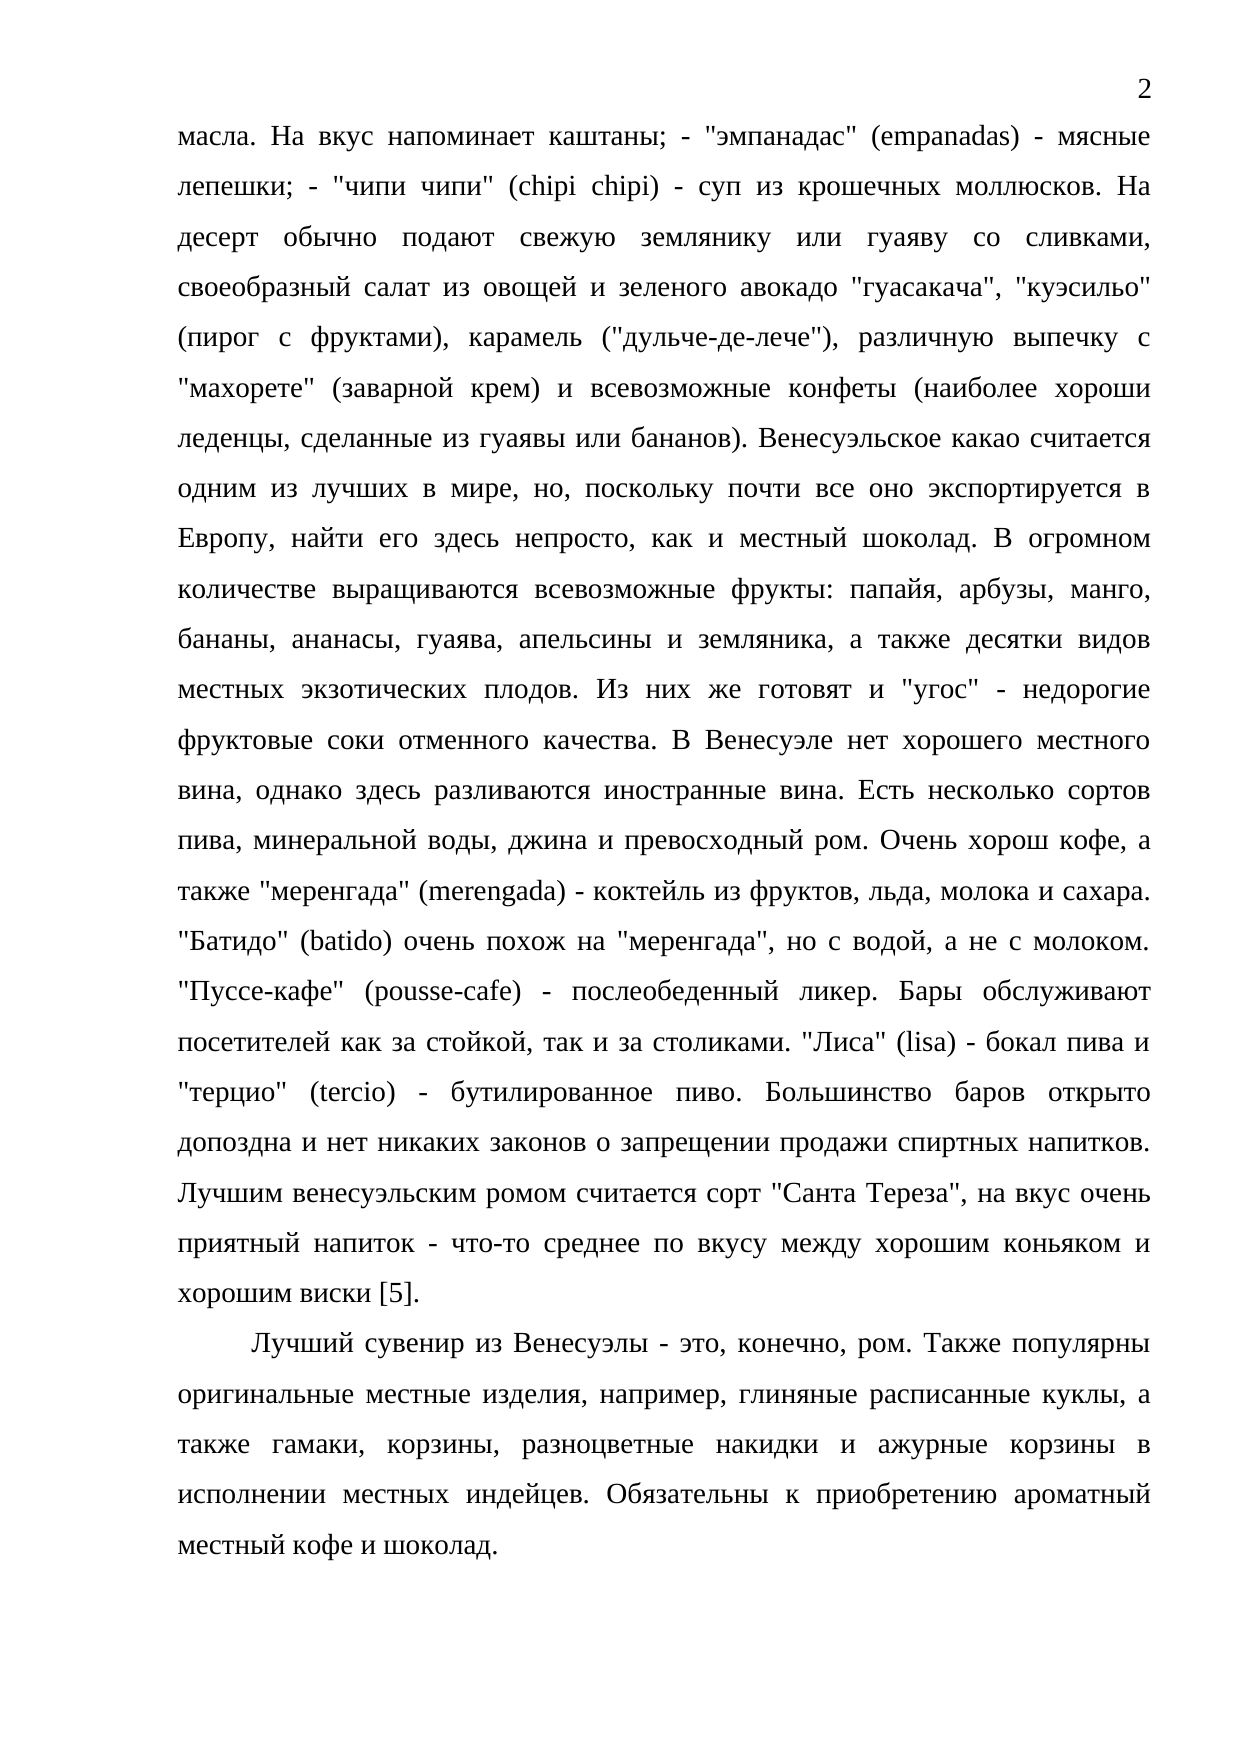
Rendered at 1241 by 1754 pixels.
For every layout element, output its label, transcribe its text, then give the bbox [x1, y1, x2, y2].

text Лучший сувенир из Венесуэлы - это, конечно, ром. Также популярны оригинальные местные изделия, например, глиняные расписанные куклы, а также гамаки, корзины, разноцветные накидки и ажурные корзины в исполнении местных индейцев. Обязательны к приобретению ароматный местный кофе и шоколад. [177, 1326, 1152, 1560]
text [177, 118, 1152, 1309]
